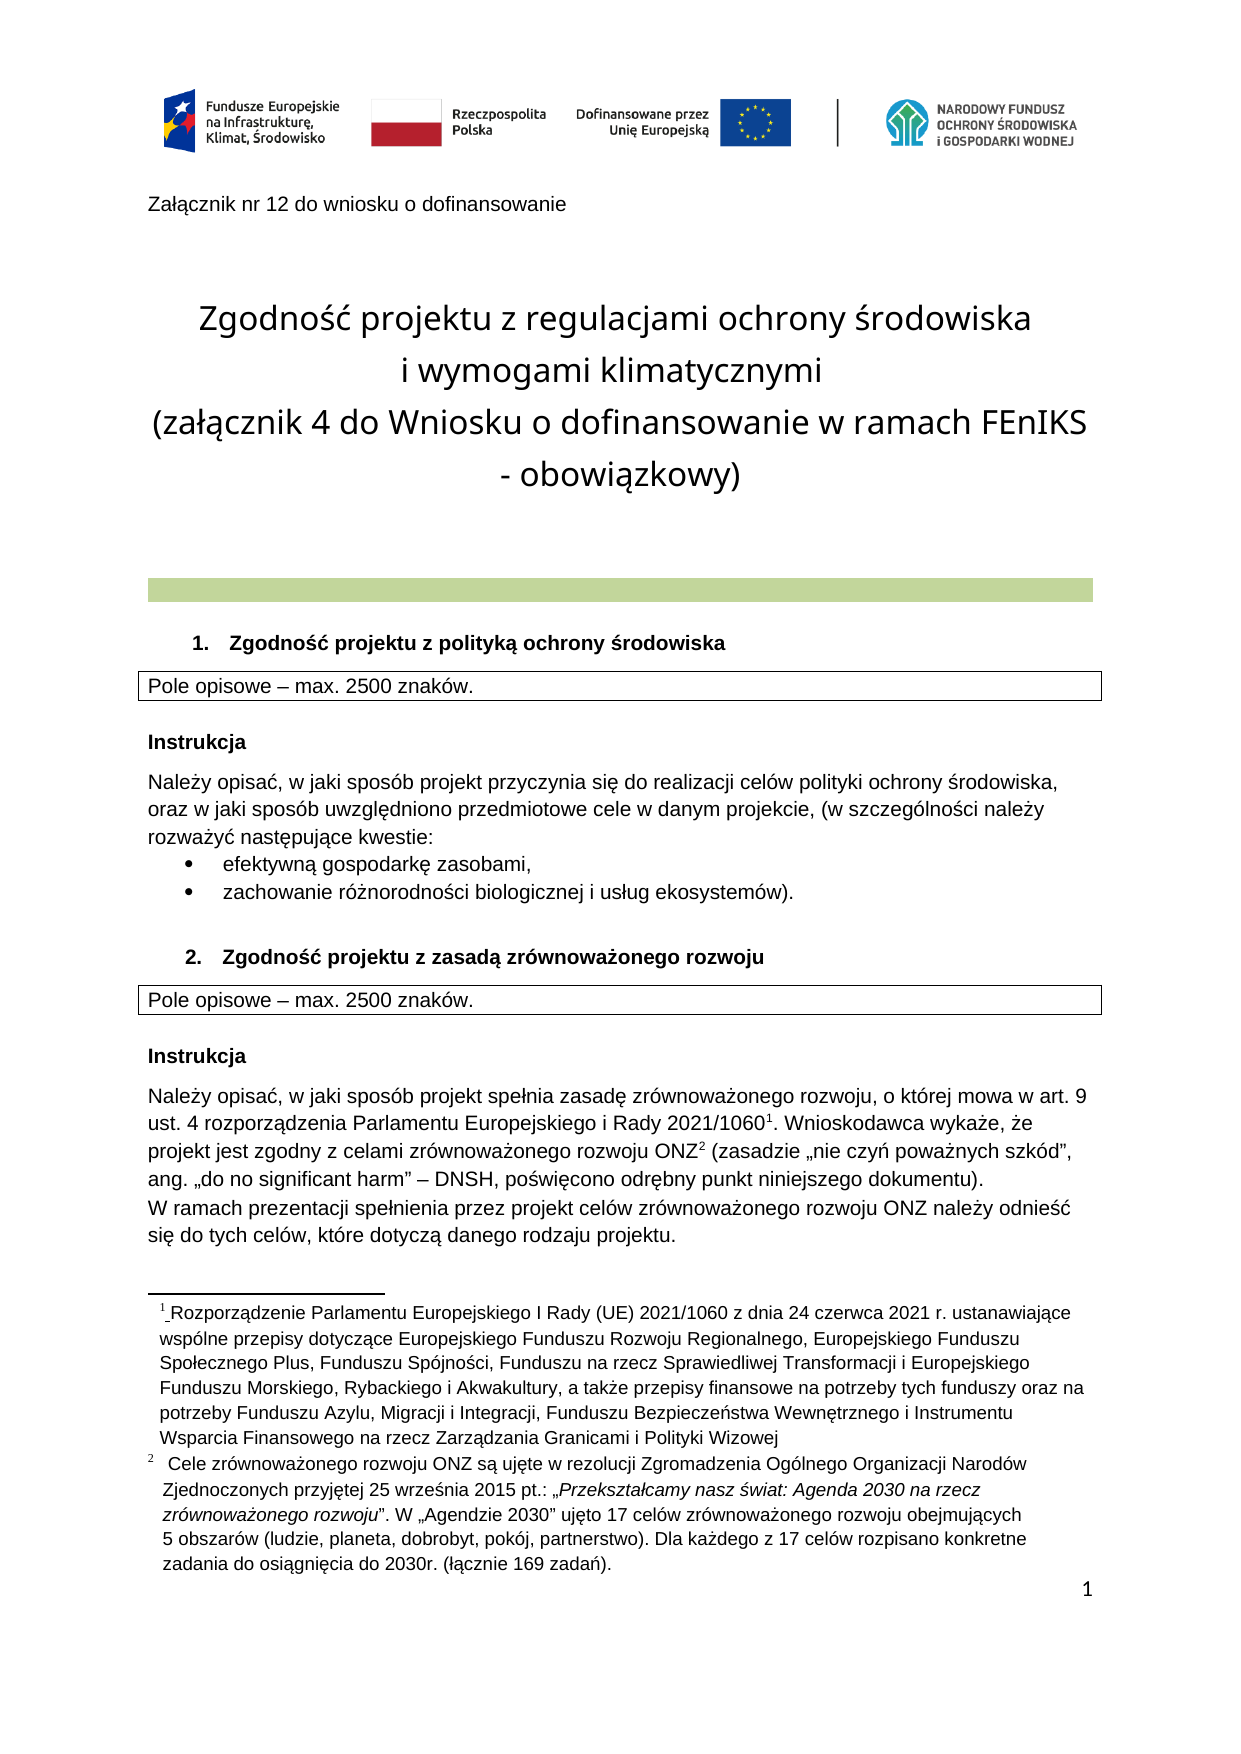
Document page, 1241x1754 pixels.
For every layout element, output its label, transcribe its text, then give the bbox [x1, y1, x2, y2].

text Instrukcja [148, 729, 1093, 753]
list zachowanie różnorodności biologicznej i usług ekosystemów). [185, 880, 1093, 904]
text Pole opisowe – max. 2500 znaków. [139, 672, 1101, 700]
text W ramach prezentacji spełnienia przez projekt celów zrównoważonego rozwoju ONZ należy odnieść się do tych celów, które dotyczą danego rodzaju projektu. [148, 1195, 1093, 1247]
text Należy opisać, w jaki sposób projekt przyczynia się do realizacji celów polityki ochrony środowiska, oraz w jaki sposób uwzględniono przedmiotowe cele w danym projekcie, (w szczególności należy rozważyć następujące kwestie: [148, 769, 1093, 848]
list Zgodność projektu z polityką ochrony środowiska [192, 631, 1093, 655]
text Instrukcja [148, 1043, 1093, 1067]
picture [147, 73, 1093, 168]
list efektywną gospodarkę zasobami, [185, 852, 1093, 876]
text Zgodność projektu z regulacjami ochrony środowiska i wymogami klimatycznymi (załącznik 4 do Wniosku o dofinansowanie w ramach FEnIKS - obowiązkowy) [148, 294, 1093, 497]
text Należy opisać, w jaki sposób projekt spełnia zasadę zrównoważonego rozwoju, o której mowa w art. 9 ust. 4 rozporządzenia Parlamentu Europejskiego i Rady 2021/1060. Wnioskodawca wykaże, że projekt jest zgodny z celami zrównoważonego rozwoju ONZ (zasadzie „nie czyń poważnych szkód”, ang. „do no significant harm” – DNSH, poświęcono odrębny punkt niniejszego dokumentu). [148, 1083, 1093, 1192]
text Załącznik nr 12 do wniosku o dofinansowanie [148, 192, 1093, 216]
text Pole opisowe – max. 2500 znaków. [139, 986, 1101, 1014]
list Zgodność projektu z zasadą zrównoważonego rozwoju [185, 945, 1093, 969]
